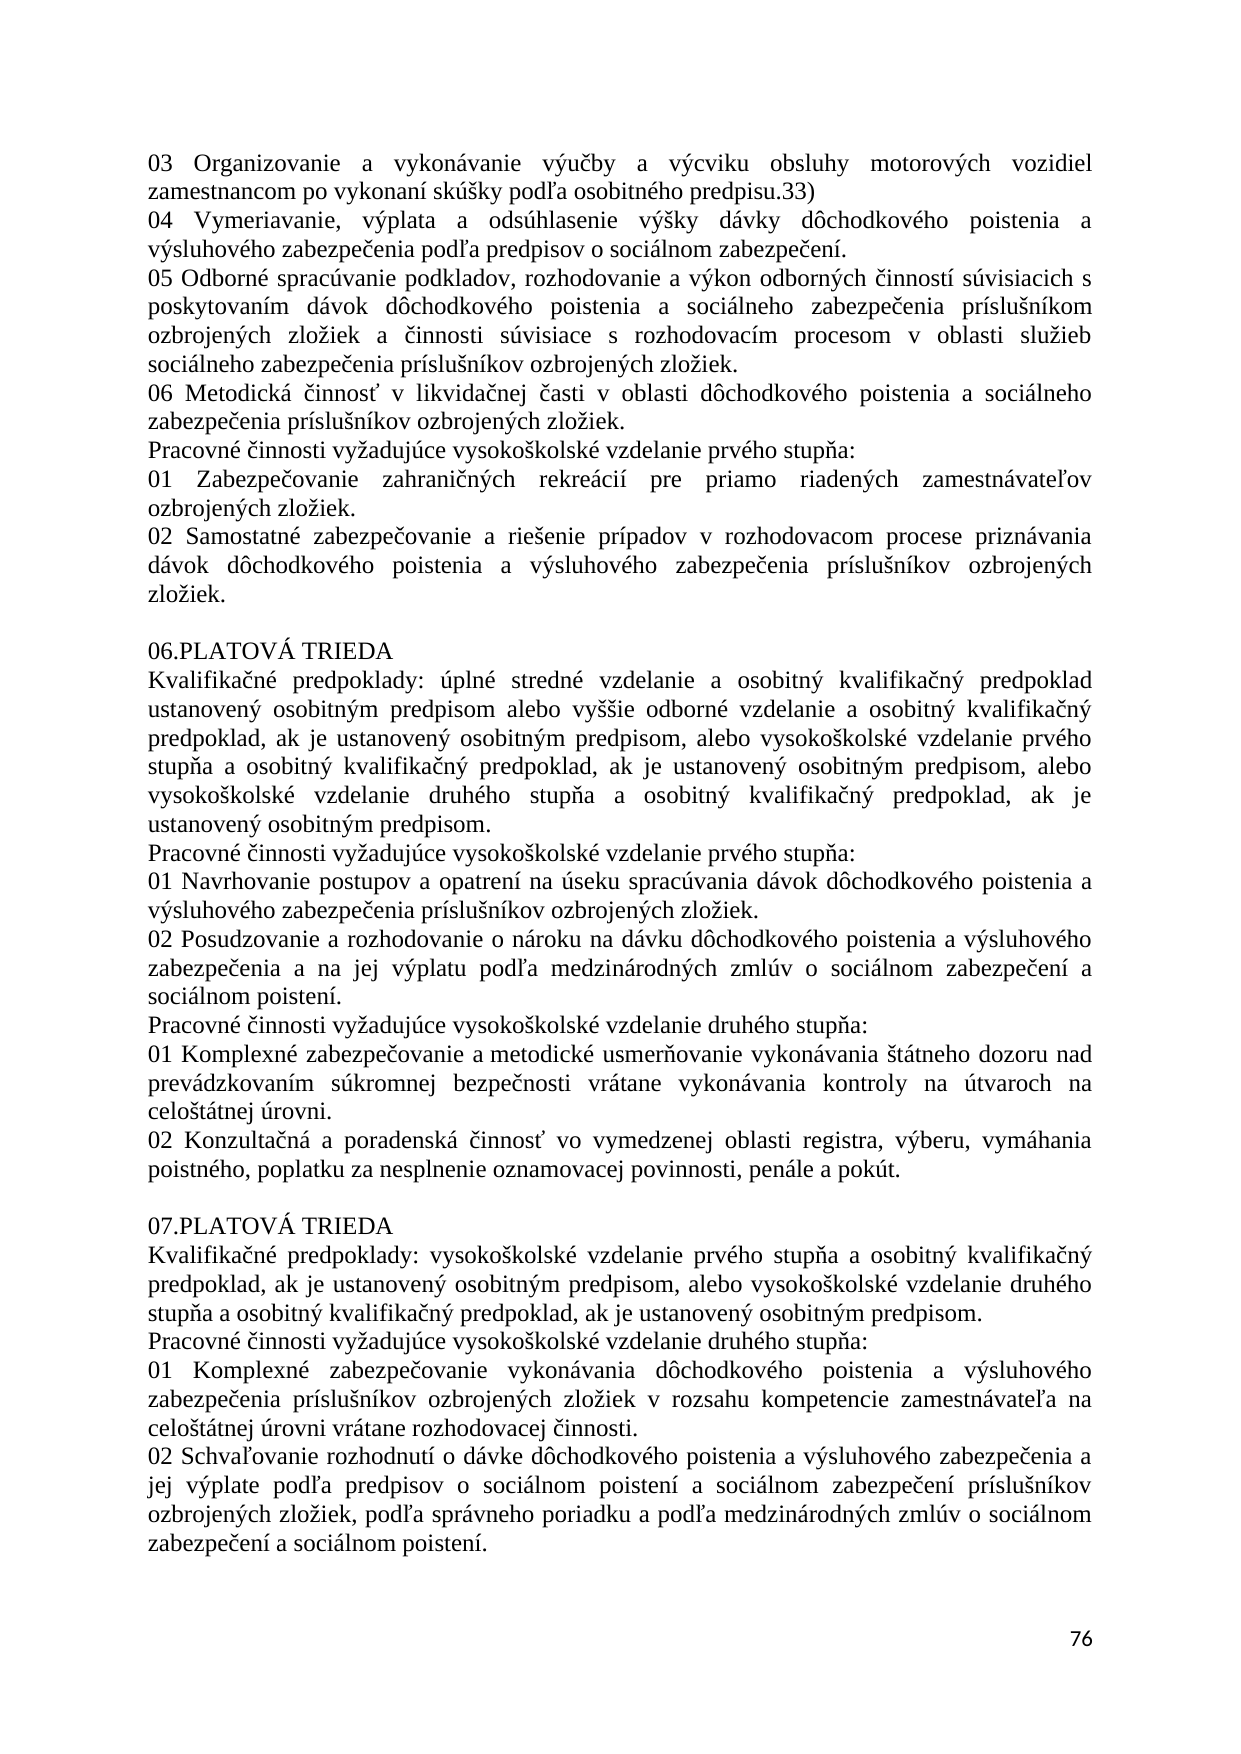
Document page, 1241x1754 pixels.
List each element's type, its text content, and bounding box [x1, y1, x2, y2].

text Pracovné činnosti vyžadujúce vysokoškolské vzdelanie prvého stupňa: [148, 838, 1093, 866]
text 01 Navrhovanie postupov a opatrení na úseku spracúvania dávok dôchodkového poistenia a výsluhového zabezpečenia príslušníkov ozbrojených zložiek. [148, 866, 1093, 924]
text 02 Posudzovanie a rozhodovanie o nároku na dávku dôchodkového poistenia a výsluhového zabezpečenia a na jej výplatu podľa medzinárodných zmlúv o sociálnom zabezpečení a sociálnom poistení. [148, 924, 1093, 1010]
text 01 Komplexné zabezpečovanie vykonávania dôchodkového poistenia a výsluhového zabezpečenia príslušníkov ozbrojených zložiek v rozsahu kompetencie zamestnávateľa na celoštátnej úrovni vrátane rozhodovacej činnosti. [148, 1355, 1093, 1441]
text Kvalifikačné predpoklady: úplné stredné vzdelanie a osobitný kvalifikačný predpoklad ustanovený osobitným predpisom alebo vyššie odborné vzdelanie a osobitný kvalifikačný predpoklad, ak je ustanovený osobitným predpisom, alebo vysokoškolské vzdelanie prvého stupňa a osobitný kvalifikačný predpoklad, ak je ustanovený osobitným predpisom, alebo vysokoškolské vzdelanie druhého stupňa a osobitný kvalifikačný predpoklad, ak je ustanovený osobitným predpisom. [148, 665, 1093, 838]
text 01 Zabezpečovanie zahraničných rekreácií pre priamo riadených zamestnávateľov ozbrojených zložiek. [148, 464, 1093, 521]
text 06.PLATOVÁ TRIEDA [148, 636, 1093, 665]
text Pracovné činnosti vyžadujúce vysokoškolské vzdelanie druhého stupňa: [148, 1010, 1093, 1039]
text 03 Organizovanie a vykonávanie výučby a výcviku obsluhy motorových vozidiel zamestnancom po vykonaní skúšky podľa osobitného predpisu.33) [148, 148, 1093, 205]
text 01 Komplexné zabezpečovanie a metodické usmerňovanie vykonávania štátneho dozoru nad prevádzkovaním súkromnej bezpečnosti vrátane vykonávania kontroly na útvaroch na celoštátnej úrovni. [148, 1039, 1093, 1125]
text 02 Konzultačná a poradenská činnosť vo vymedzenej oblasti registra, výberu, vymáhania poistného, poplatku za nesplnenie oznamovacej povinnosti, penále a pokút. [148, 1125, 1093, 1183]
text 02 Schvaľovanie rozhodnutí o dávke dôchodkového poistenia a výsluhového zabezpečenia a jej výplate podľa predpisov o sociálnom poistení a sociálnom zabezpečení príslušníkov ozbrojených zložiek, podľa správneho poriadku a podľa medzinárodných zmlúv o sociálnom zabezpečení a sociálnom poistení. [148, 1441, 1093, 1556]
text 05 Odborné spracúvanie podkladov, rozhodovanie a výkon odborných činností súvisiacich s poskytovaním dávok dôchodkového poistenia a sociálneho zabezpečenia príslušníkom ozbrojených zložiek a činnosti súvisiace s rozhodovacím procesom v oblasti služieb sociálneho zabezpečenia príslušníkov ozbrojených zložiek. [148, 263, 1093, 378]
text 06 Metodická činnosť v likvidačnej časti v oblasti dôchodkového poistenia a sociálneho zabezpečenia príslušníkov ozbrojených zložiek. [148, 378, 1093, 435]
text 04 Vymeriavanie, výplata a odsúhlasenie výšky dávky dôchodkového poistenia a výsluhového zabezpečenia podľa predpisov o sociálnom zabezpečení. [148, 205, 1093, 263]
text Pracovné činnosti vyžadujúce vysokoškolské vzdelanie druhého stupňa: [148, 1326, 1093, 1355]
text Kvalifikačné predpoklady: vysokoškolské vzdelanie prvého stupňa a osobitný kvalifikačný predpoklad, ak je ustanovený osobitným predpisom, alebo vysokoškolské vzdelanie druhého stupňa a osobitný kvalifikačný predpoklad, ak je ustanovený osobitným predpisom. [148, 1240, 1093, 1326]
text 02 Samostatné zabezpečovanie a riešenie prípadov v rozhodovacom procese priznávania dávok dôchodkového poistenia a výsluhového zabezpečenia príslušníkov ozbrojených zložiek. [148, 521, 1093, 608]
text 07.PLATOVÁ TRIEDA [148, 1211, 1093, 1240]
text Pracovné činnosti vyžadujúce vysokoškolské vzdelanie prvého stupňa: [148, 435, 1093, 464]
